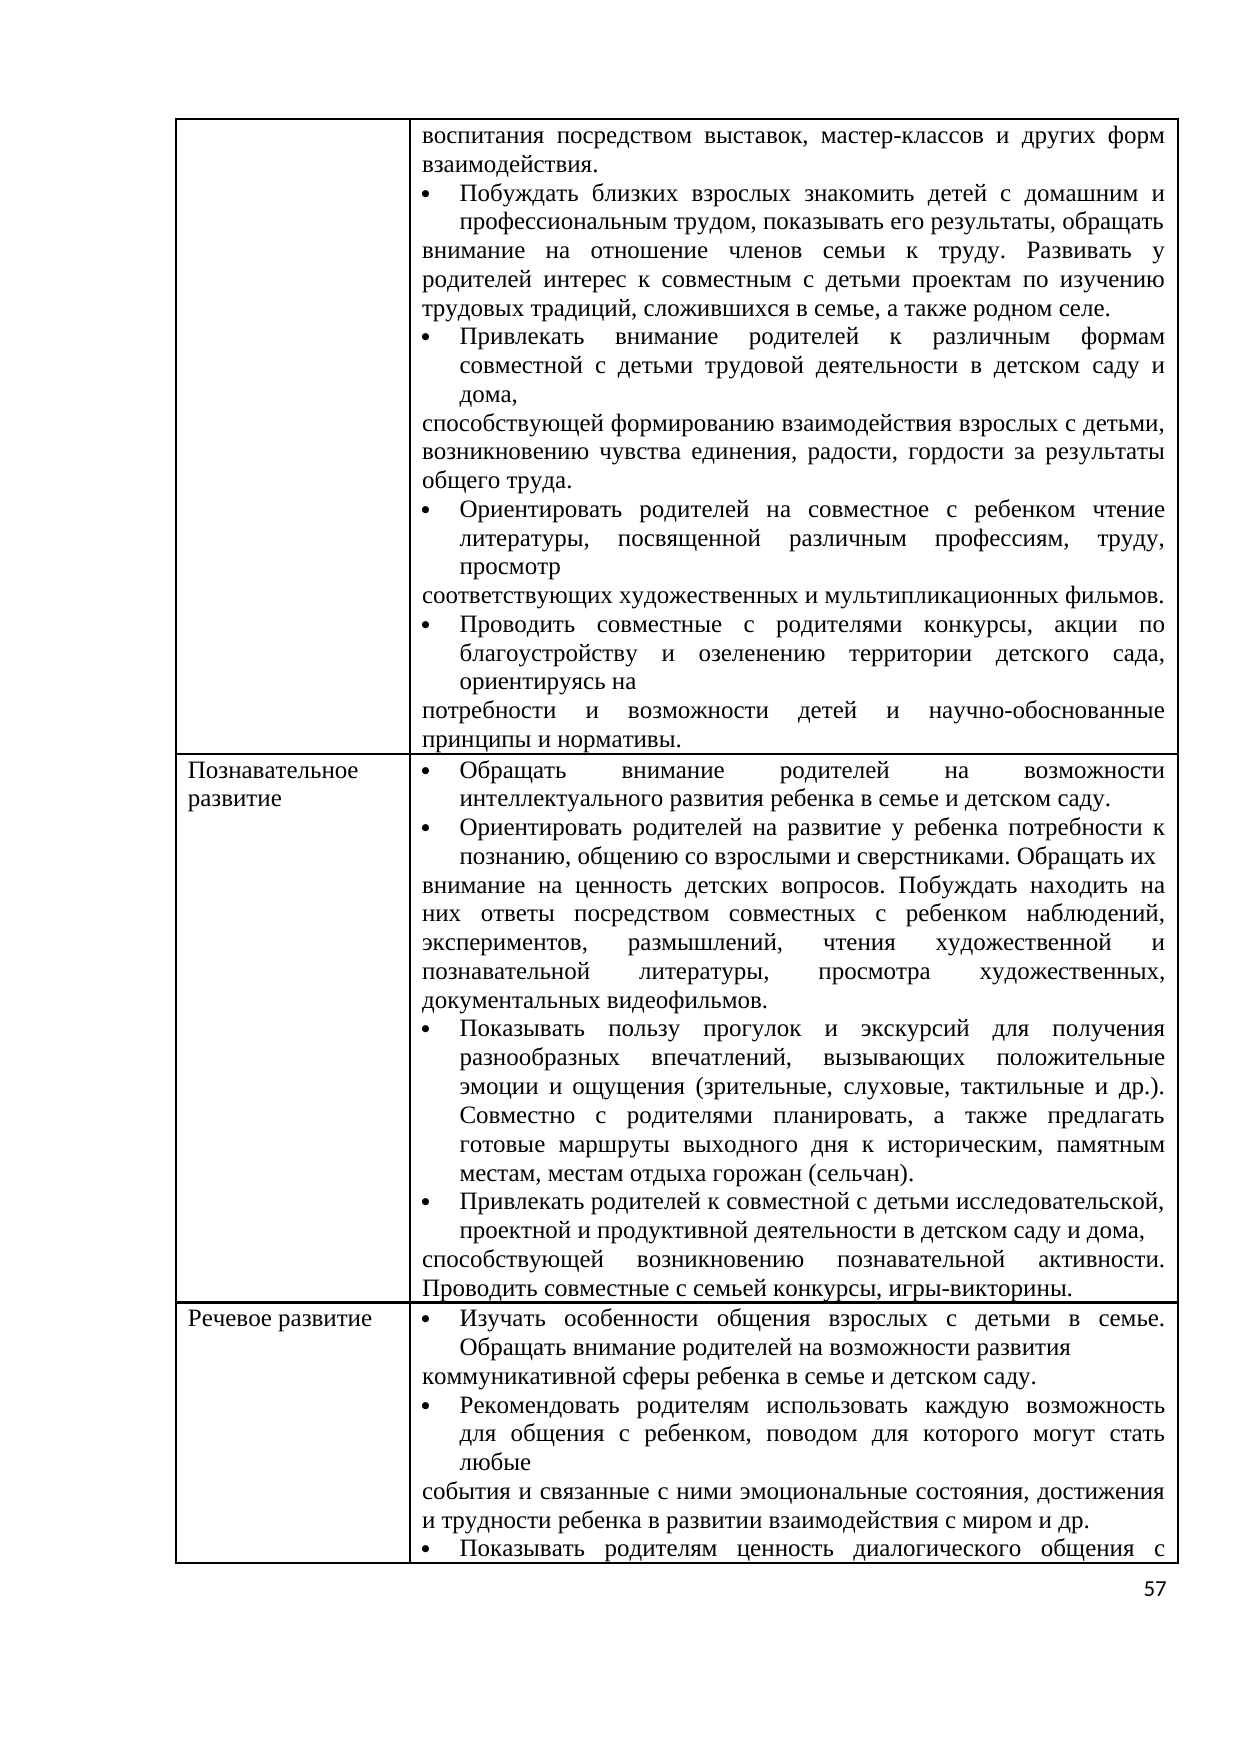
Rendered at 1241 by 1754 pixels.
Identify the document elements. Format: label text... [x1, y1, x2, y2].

table_cell Обращать внимание родителей на возможности интеллектуального развития ребенка в семье и детском саду. Ориентировать родителей на развитие у ребенка потребности к познанию, общению со взрослыми и сверстниками. Обращать их внимание на ценность детских вопросов. Побуждать находить на них ответы посредством совместных с ребенком наблюдений, экспериментов, размышлений, чтения художественной и познавательной литературы, просмотра художественных, документальных видеофильмов. Показывать пользу прогулок и экскурсий для получения разнообразных впечатлений, вызывающих положительные эмоции и ощущения (зрительные, слуховые, тактильные и др.). Совместно с родителями планировать, а также предлагать готовые маршруты выходного дня к историческим, памятным местам, местам отдыха горожан (сельчан). Привлекать родителей к совместной с детьми исследовательской, проектной и продуктивной деятельности в детском саду и дома, способствующей возникновению познавательной активности. Проводить совместные с семьей конкурсы, игры-викторины. [411, 755, 1177, 1301]
table_cell Познавательное развитие [177, 755, 409, 1301]
table_cell Речевое развитие [177, 1304, 409, 1562]
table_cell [411, 120, 1177, 753]
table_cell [177, 120, 409, 753]
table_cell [411, 1304, 1177, 1562]
